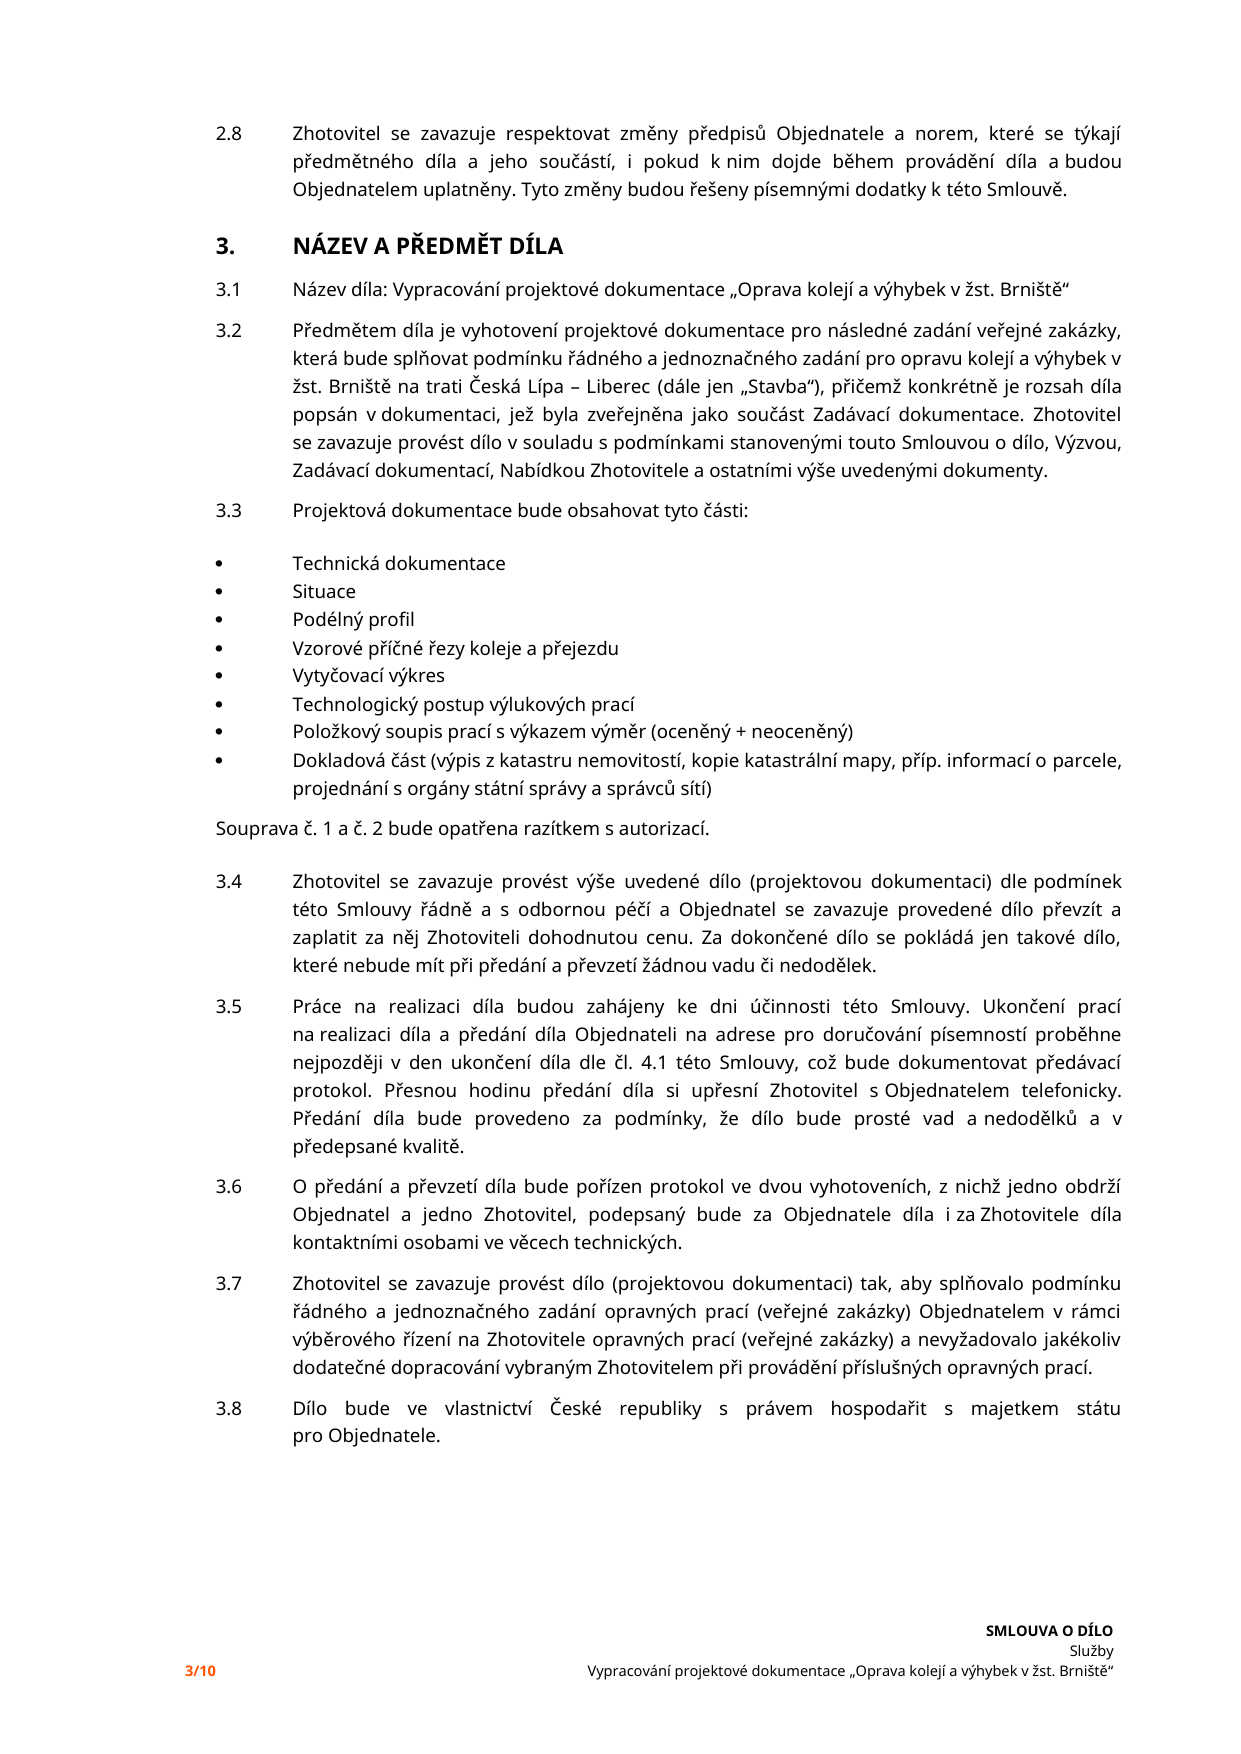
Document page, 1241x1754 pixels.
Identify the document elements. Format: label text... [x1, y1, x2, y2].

text Předmětem díla je vyhotovení projektové dokumentace pro následné zadání veřejné zakázky, která bude splňovat podmínku řádného a jednoznačného zadání pro opravu kolejí a výhybek v žst. Brniště na trati Česká Lípa – Liberec (dále jen „Stavba“), přičemž konkrétně je rozsah díla popsán v dokumentaci, jež byla zveřejněna jako součást Zadávací dokumentace. Zhotovitel se zavazuje provést dílo v souladu s podmínkami stanovenými touto Smlouvou o dílo, Výzvou, Zadávací dokumentací, Nabídkou Zhotovitele a ostatními výše uvedenými dokumenty. [216, 317, 1122, 483]
list Vytyčovací výkres [216, 663, 1122, 688]
list Technologický postup výlukových prací [216, 691, 1122, 716]
text Práce na realizaci díla budou zahájeny ke dni účinnosti této Smlouvy. Ukončení prací na realizaci díla a předání díla Objednateli na adrese pro doručování písemností proběhne nejpozději v den ukončení díla dle čl. 4.1 této Smlouvy, což bude dokumentovat předávací protokol. Přesnou hodinu předání díla si upřesní Zhotovitel s Objednatelem telefonicky. Předání díla bude provedeno za podmínky, že dílo bude prosté vad a nedodělků a v předepsané kvalitě. [216, 993, 1122, 1159]
list Dokladová část (výpis z katastru nemovitostí, kopie katastrální mapy, příp. informací o parcele, projednání s orgány státní správy a správců sítí) [216, 747, 1122, 800]
list Technická dokumentace [216, 551, 1122, 576]
text Zhotovitel se zavazuje provést dílo (projektovou dokumentaci) tak, aby splňovalo podmínku řádného a jednoznačného zadání opravných prací (veřejné zakázky) Objednatelem v rámci výběrového řízení na Zhotovitele opravných prací (veřejné zakázky) a nevyžadovalo jakékoliv dodatečné dopracování vybraným Zhotovitelem při provádění příslušných opravných prací. [216, 1270, 1122, 1380]
list Vzorové příčné řezy koleje a přejezdu [216, 635, 1122, 660]
text Název a předmět díla [216, 230, 1122, 261]
text O předání a převzetí díla bude pořízen protokol ve dvou vyhotoveních, z nichž jedno obdrží Objednatel a jedno Zhotovitel, podepsaný bude za Objednatele díla i za Zhotovitele díla kontaktními osobami ve věcech technických. [216, 1174, 1122, 1255]
list Položkový soupis prací s výkazem výměr (oceněný + neoceněný) [216, 719, 1122, 744]
text Zhotovitel se zavazuje provést výše uvedené dílo (projektovou dokumentaci) dle podmínek této Smlouvy řádně a s odbornou péčí a Objednatel se zavazuje provedené dílo převzít a zaplatit za něj Zhotoviteli dohodnutou cenu. Za dokončené dílo se pokládá jen takové dílo, které nebude mít při předání a převzetí žádnou vadu či nedodělek. [216, 868, 1122, 978]
text Dílo bude ve vlastnictví České republiky s právem hospodařit s majetkem státu pro Objednatele. [216, 1395, 1122, 1448]
text Zhotovitel se zavazuje respektovat změny předpisů Objednatele a norem, které se týkají předmětného díla a jeho součástí, i pokud k nim dojde během provádění díla a budou Objednatelem uplatněny. Tyto změny budou řešeny písemnými dodatky k této Smlouvě. [216, 121, 1122, 202]
text Projektová dokumentace bude obsahovat tyto části: [216, 498, 1122, 523]
list Situace [216, 579, 1122, 604]
text Název díla: Vypracování projektové dokumentace „Oprava kolejí a výhybek v žst. Brniště“ [216, 277, 1122, 302]
text Souprava č. 1 a č. 2 bude opatřena razítkem s autorizací. [216, 815, 1122, 841]
list Podélný profil [216, 607, 1122, 632]
